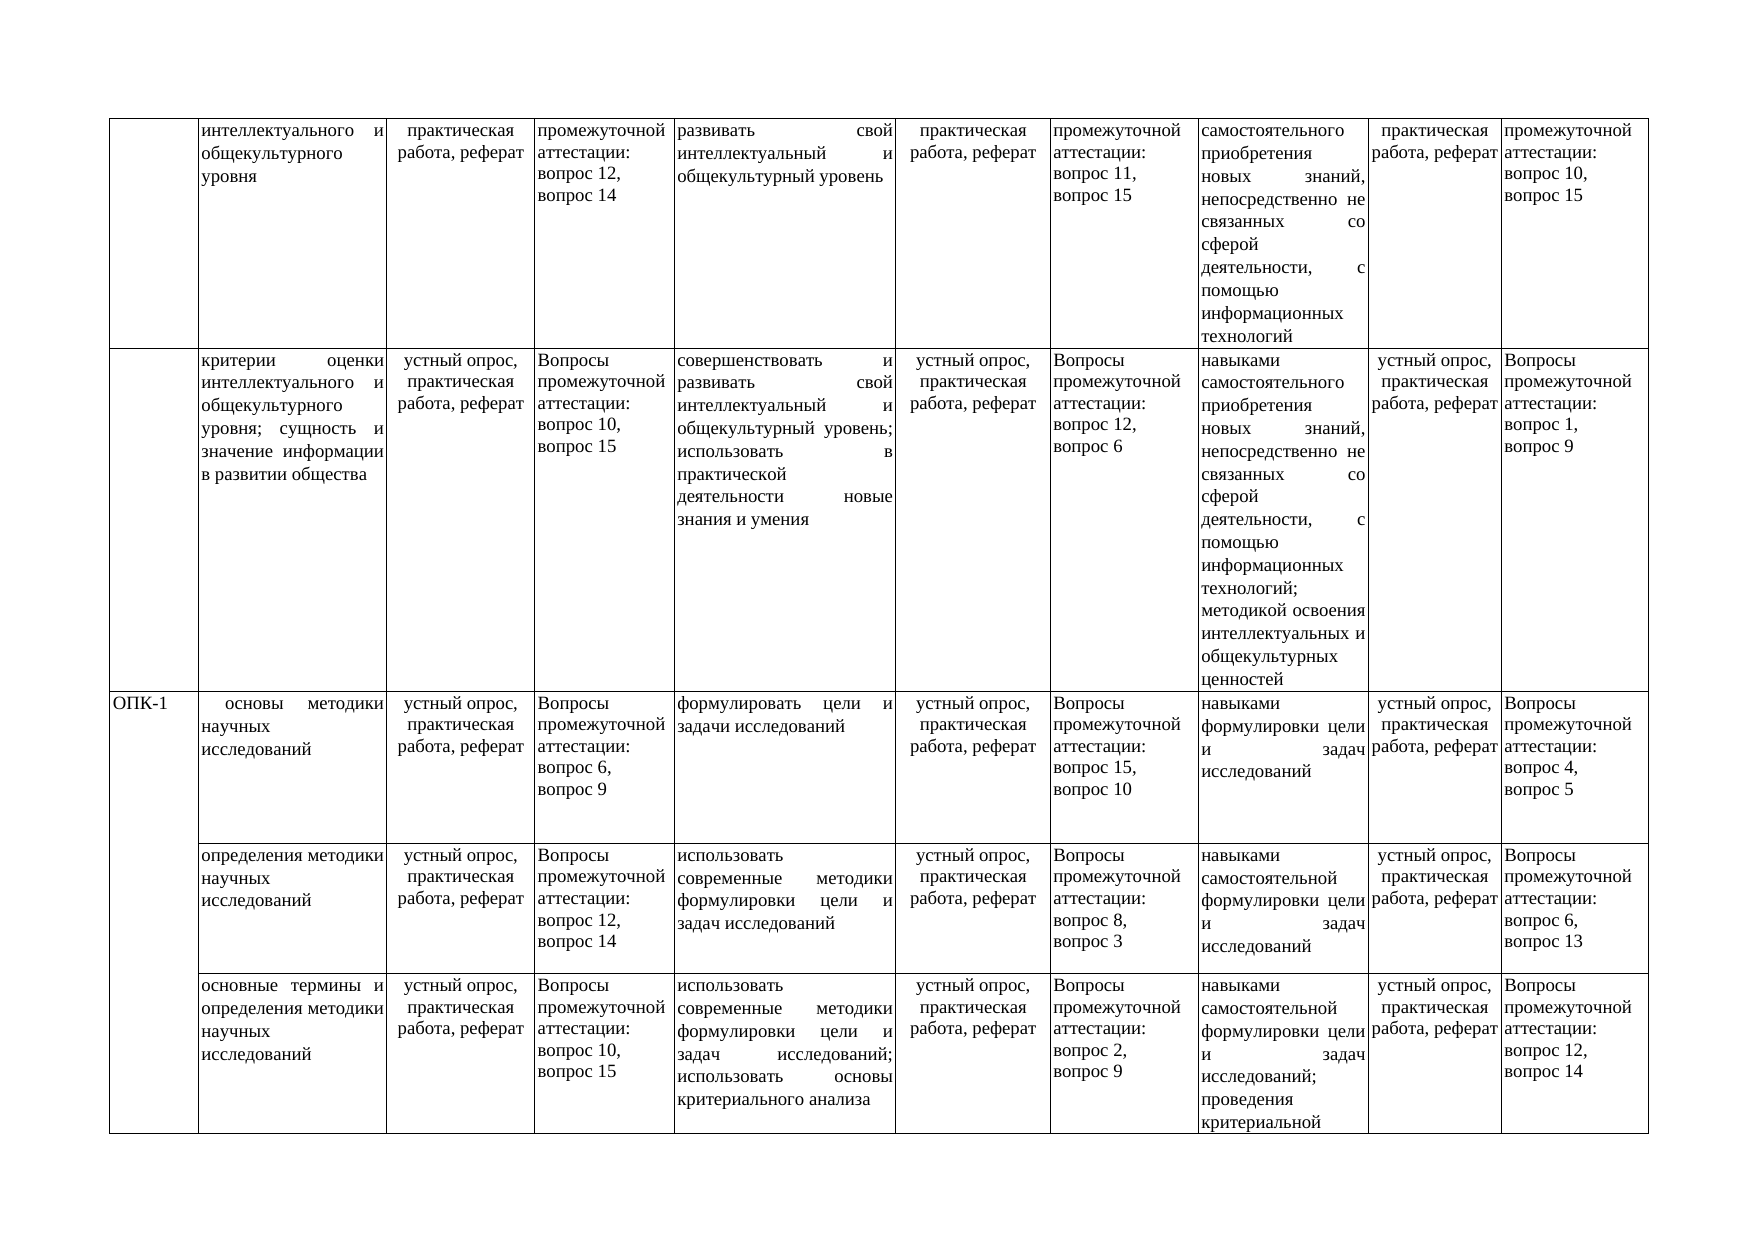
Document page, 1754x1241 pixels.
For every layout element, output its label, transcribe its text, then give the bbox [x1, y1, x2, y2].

table_cell устный опрос, практическая работа, реферат [896, 844, 1050, 973]
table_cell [199, 974, 386, 1133]
table_cell устный опрос, практическая работа, реферат [896, 349, 1050, 691]
table_cell критерии оценки интеллектуального и общекультурного уровня [199, 119, 386, 347]
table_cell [387, 974, 534, 1133]
table_cell навыками формулировки цели и задач исследований [1199, 692, 1368, 843]
table_cell Вопросы промежуточной аттестации: вопрос 12, вопрос 6 [1051, 349, 1198, 691]
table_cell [1051, 119, 1198, 347]
table_cell Вопросы промежуточной аттестации: вопрос 15, вопрос 10 [1051, 692, 1198, 843]
table_cell устный опрос, практическая работа, реферат [387, 844, 534, 973]
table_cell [1369, 119, 1501, 347]
table_cell устный опрос, практическая работа, реферат [387, 349, 534, 691]
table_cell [1502, 974, 1648, 1133]
table_cell использовать современные методики формулировки цели и задач исследований [675, 844, 895, 973]
table_cell Вопросы промежуточной аттестации: вопрос 6, вопрос 13 [1502, 844, 1648, 973]
table_cell устный опрос, практическая работа, реферат [1369, 349, 1501, 691]
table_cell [1502, 119, 1648, 347]
table_cell Вопросы промежуточной аттестации: вопрос 10, вопрос 15 [535, 349, 674, 691]
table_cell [1199, 974, 1368, 1133]
table_cell навыками самостоятельного приобретения новых знаний, непосредственно не связанных со сферой деятельности, с помощью информационных технологий [1199, 119, 1368, 347]
table_cell определения методики научных исследований [199, 844, 386, 973]
table_cell критерии оценки интеллектуального и общекультурного уровня; сущность и значение информации в развитии общества [199, 349, 386, 691]
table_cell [535, 119, 674, 347]
table_cell ОПК-1 [110, 692, 198, 1133]
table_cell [896, 974, 1050, 1133]
table_cell навыками самостоятельной формулировки цели и задач исследований [1199, 844, 1368, 973]
table_cell навыками самостоятельного приобретения новых знаний, непосредственно не связанных со сферой деятельности, с помощью информационных технологий; методикой освоения интеллектуальных и общекультурных ценностей [1199, 349, 1368, 691]
table_cell Вопросы промежуточной аттестации: вопрос 8, вопрос 3 [1051, 844, 1198, 973]
table_cell устный опрос, практическая работа, реферат [896, 692, 1050, 843]
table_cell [896, 119, 1050, 347]
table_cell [1051, 974, 1198, 1133]
table_cell Вопросы промежуточной аттестации: вопрос 1, вопрос 9 [1502, 349, 1648, 691]
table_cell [535, 974, 674, 1133]
table_cell формулировать цели и задачи исследований [675, 692, 895, 843]
table_cell устный опрос, практическая работа, реферат [1369, 692, 1501, 843]
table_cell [675, 974, 895, 1133]
table_cell [110, 349, 198, 691]
table_cell совершенствовать и развивать свой интеллектуальный и общекультурный уровень [675, 119, 895, 347]
table_cell Вопросы промежуточной аттестации: вопрос 6, вопрос 9 [535, 692, 674, 843]
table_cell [1369, 974, 1501, 1133]
table_cell основы методики научных исследований [199, 692, 386, 843]
table_cell Вопросы промежуточной аттестации: вопрос 12, вопрос 14 [535, 844, 674, 973]
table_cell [387, 119, 534, 347]
table_cell Вопросы промежуточной аттестации: вопрос 4, вопрос 5 [1502, 692, 1648, 843]
table_cell совершенствовать и развивать свой интеллектуальный и общекультурный уровень; использовать в практической деятельности новые знания и умения [675, 349, 895, 691]
table_cell устный опрос, практическая работа, реферат [387, 692, 534, 843]
table_cell устный опрос, практическая работа, реферат [1369, 844, 1501, 973]
